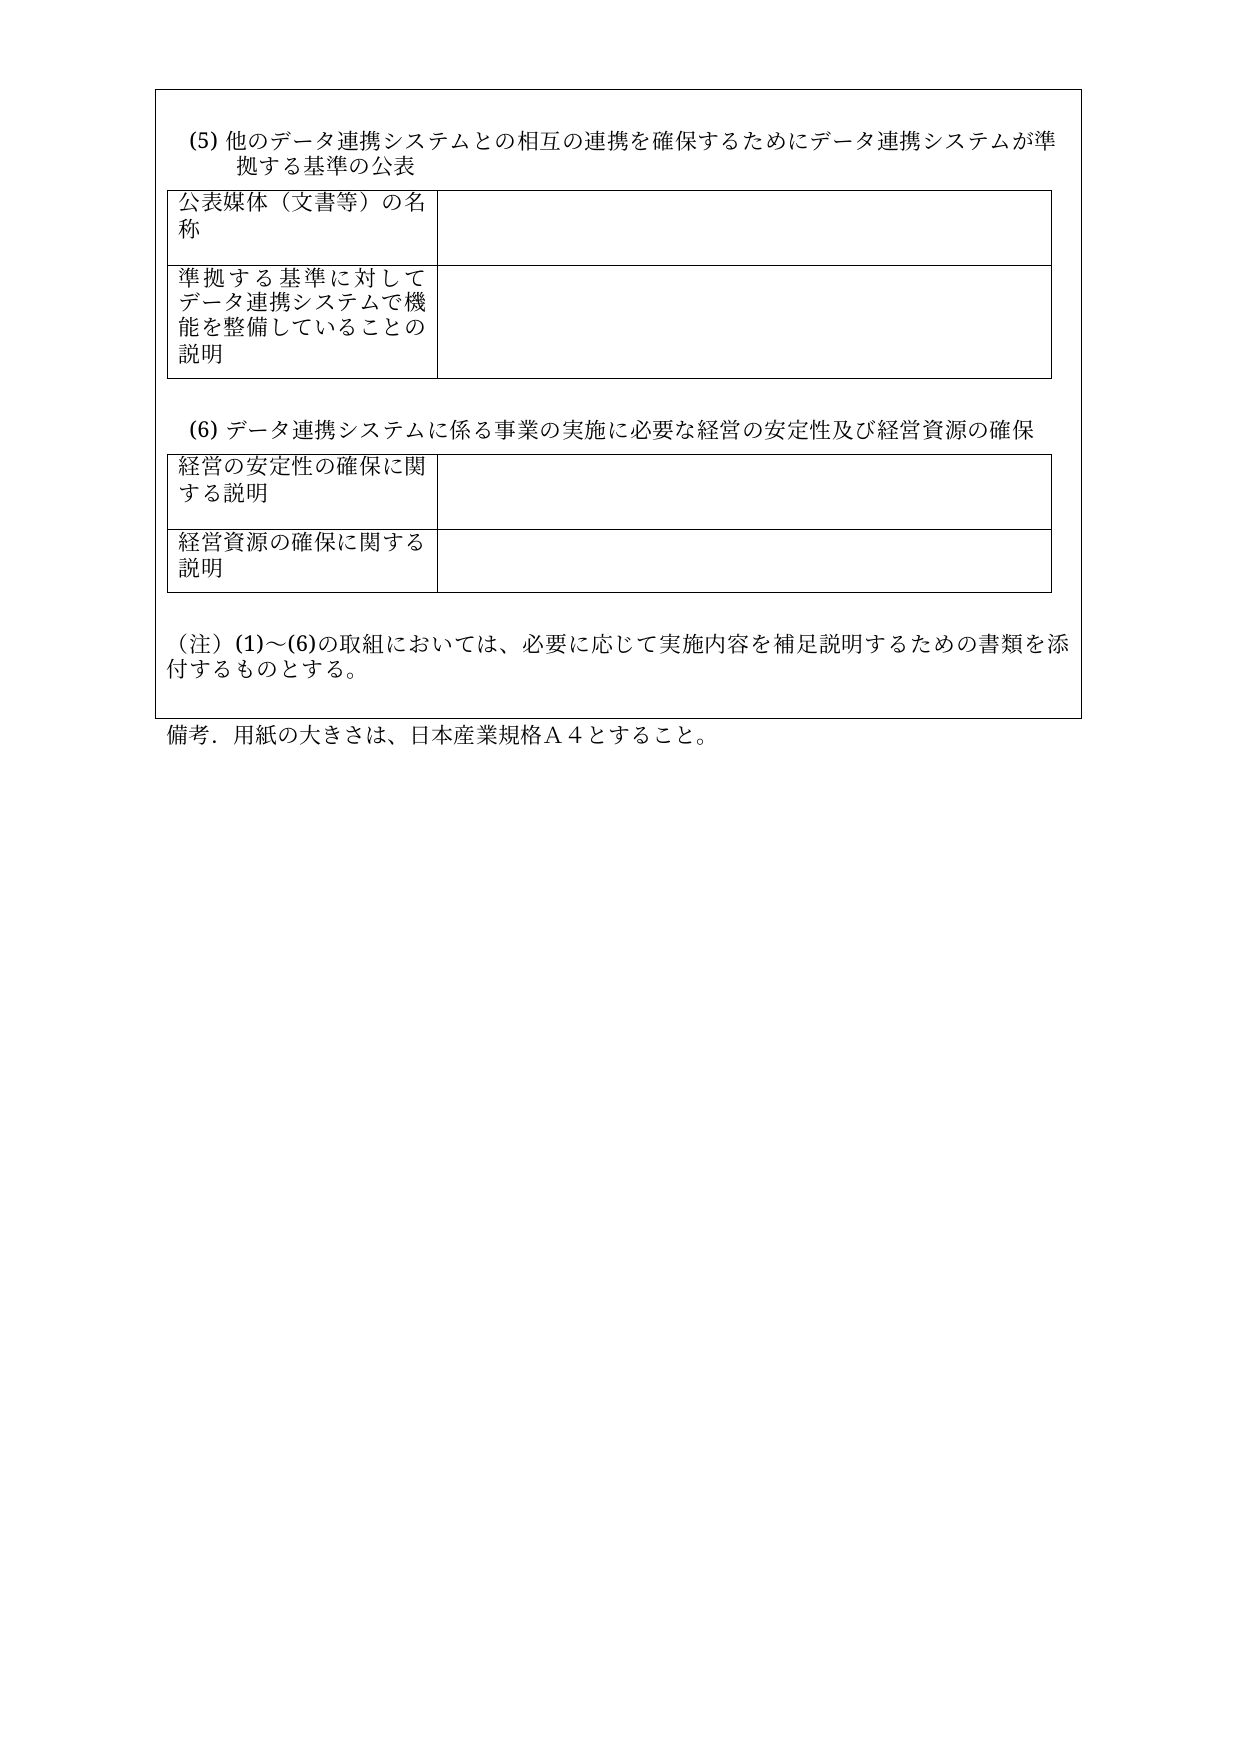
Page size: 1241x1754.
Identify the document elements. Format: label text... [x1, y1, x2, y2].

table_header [156, 90, 1081, 717]
text 備考．用紙の大きさは、日本産業規格Ａ４とすること。 [167, 719, 1070, 750]
